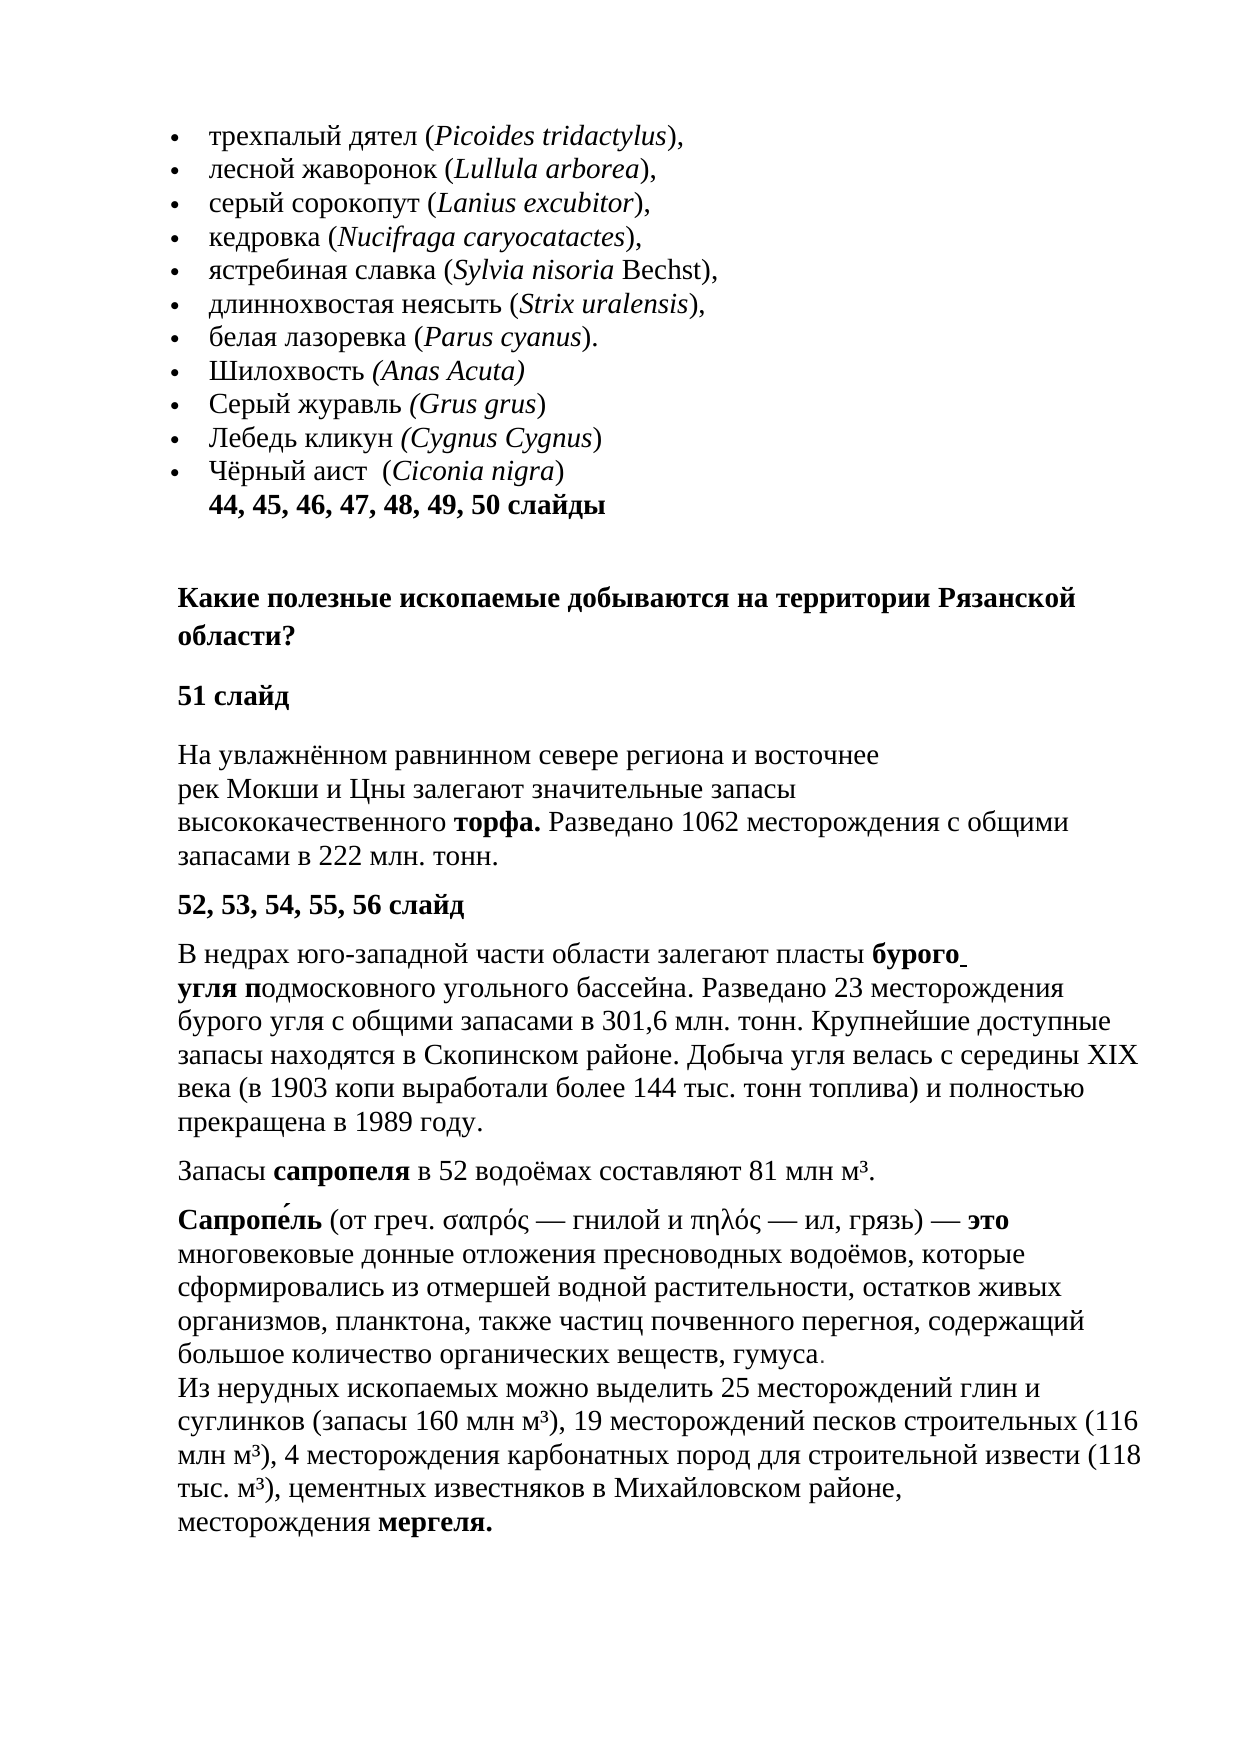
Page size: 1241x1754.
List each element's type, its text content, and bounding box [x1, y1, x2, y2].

list длиннохвостая неясыть (Strix uralensis), [171, 286, 1152, 319]
list Серый журавль (Grus grus) [171, 386, 1152, 420]
list Шилохвость (Anas Acuta) [171, 353, 1152, 386]
text В недрах юго-западной части области залегают пласты бурого угля подмосковного угольного бассейна. Разведано 23 месторождения бурого угля с общими запасами в 301,6 млн. тонн. Крупнейшие доступные запасы находятся в Скопинском районе. Добыча угля велась с середины XIX века (в 1903 копи выработали более 144 тыс. тонн топлива) и полностью прекращена в 1989 году. [177, 936, 1152, 1137]
text 44, 45, 46, 47, 48, 49, 50 слайды [208, 487, 1152, 521]
text Какие полезные ископаемые добываются на территории Рязанской области? [177, 580, 1152, 652]
list лесной жаворонок (Lullula arborea), [171, 152, 1152, 185]
list ястребиная славка (Sylvia nisoria Bechst), [171, 252, 1152, 286]
list трехпалый дятел (Picoides tridactylus), [171, 118, 1152, 152]
list серый сорокопут (Lanius excubitor), [171, 185, 1152, 219]
list кедровка (Nucifraga caryocatactes), [171, 219, 1152, 252]
text Запасы сапропеля в 52 водоёмах составляют 81 млн м³. [177, 1153, 1152, 1187]
list белая лазоревка (Parus cyanus). [171, 319, 1152, 353]
text 52, 53, 54, 55, 56 слайд [177, 887, 1152, 921]
list Чёрный аист (Ciconia nigra) [171, 453, 1152, 487]
text На увлажнённом равнинном севере региона и восточнее рек Мокши и Цны залегают значительные запасы высококачественного торфа. Разведано 1062 месторождения с общими запасами в 222 млн. тонн. [177, 737, 1152, 871]
list Лебедь кликун (Cygnus Cygnus) [171, 420, 1152, 453]
text 51 слайд [177, 678, 1152, 711]
text Сапропе́ль (от греч. σαπρός — гнилой и πηλός — ил, грязь) — это многовековые донные отложения пресноводных водоёмов, которые сформировались из отмершей водной растительности, остатков живых организмов, планктона, также частиц почвенного перегноя, содержащий большое количество органических веществ, гумуса. [177, 1202, 1152, 1370]
text Из нерудных ископаемых можно выделить 25 месторождений глин и суглинков (запасы 160 млн м³), 19 месторождений песков строительных (116 млн м³), 4 месторождения карбонатных пород для строительной извести (118 тыс. м³), цементных известняков в Михайловском районе, месторождения мергеля. [177, 1370, 1152, 1538]
